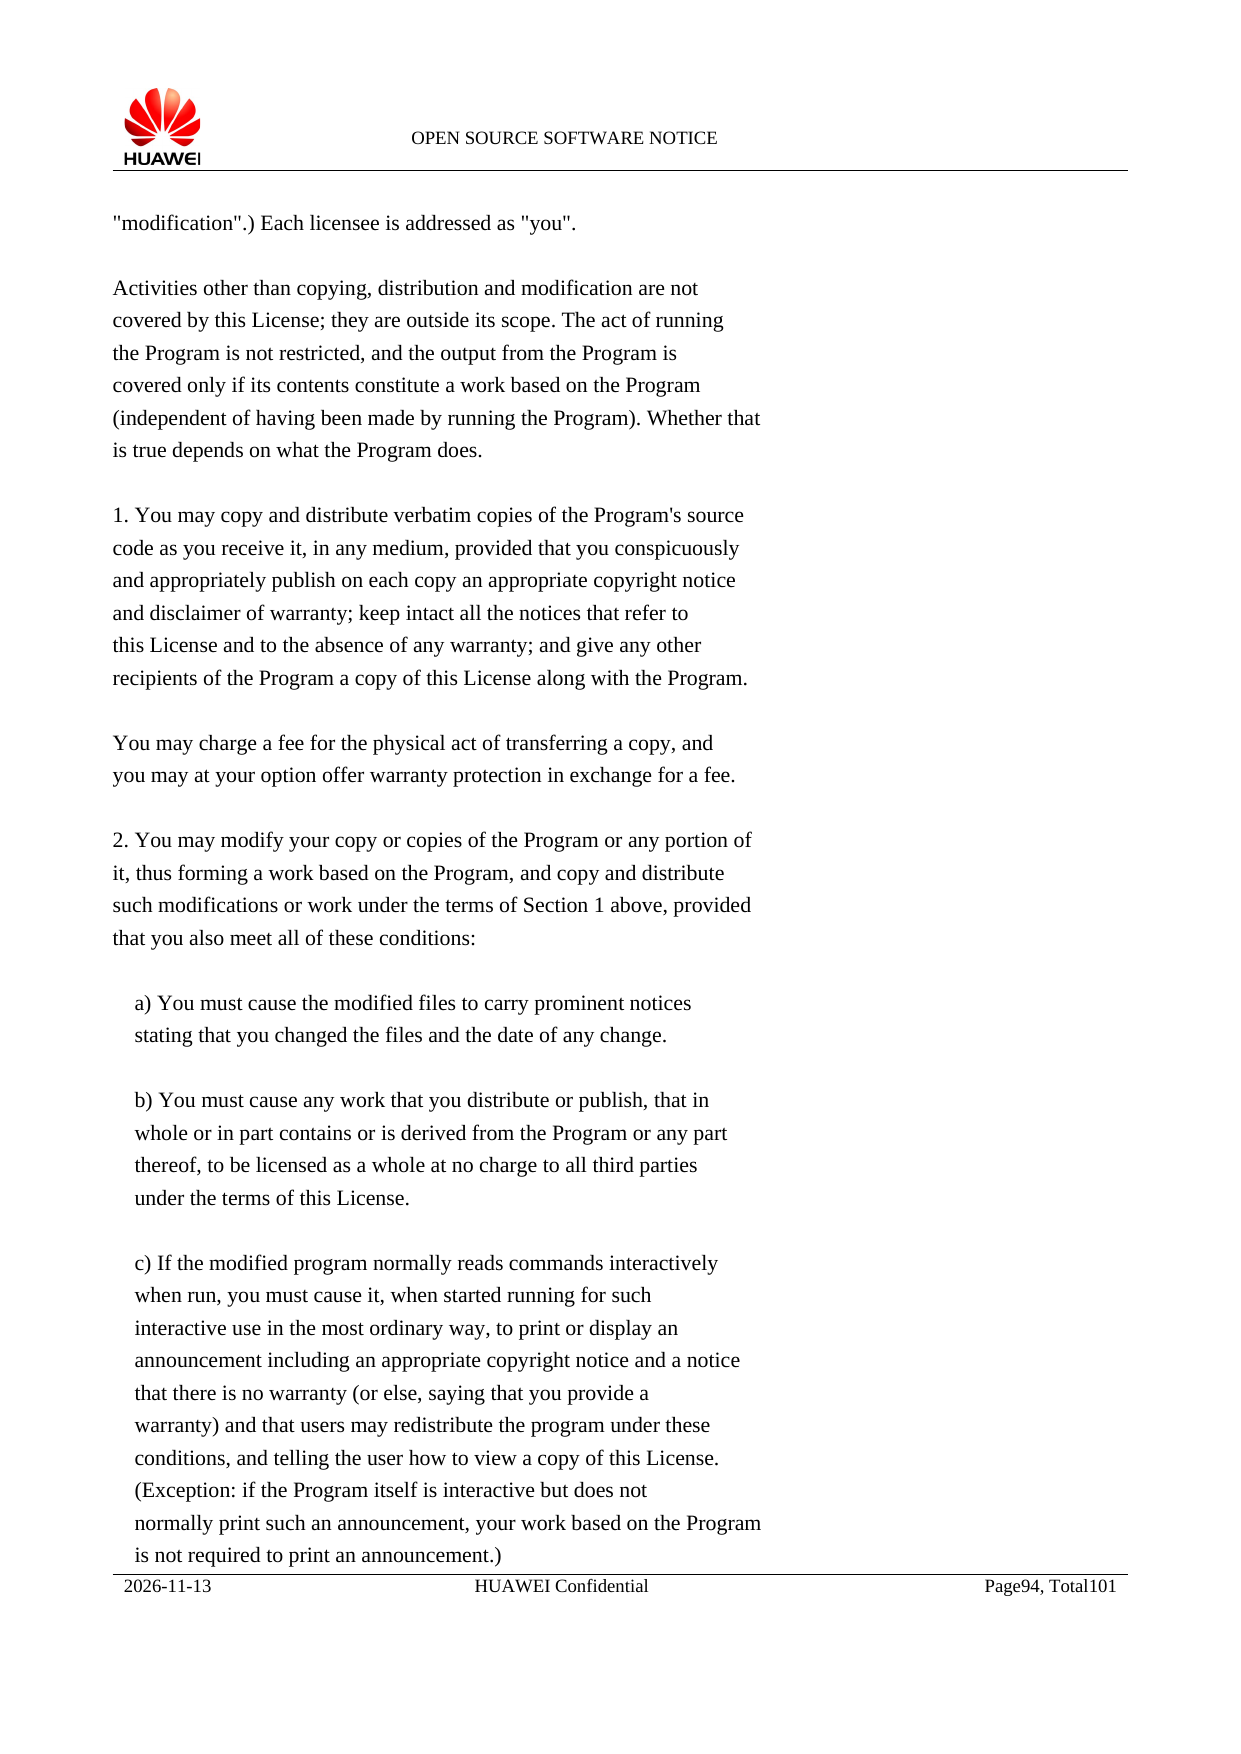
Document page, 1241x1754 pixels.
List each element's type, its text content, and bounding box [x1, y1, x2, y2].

picture [124, 88, 201, 165]
